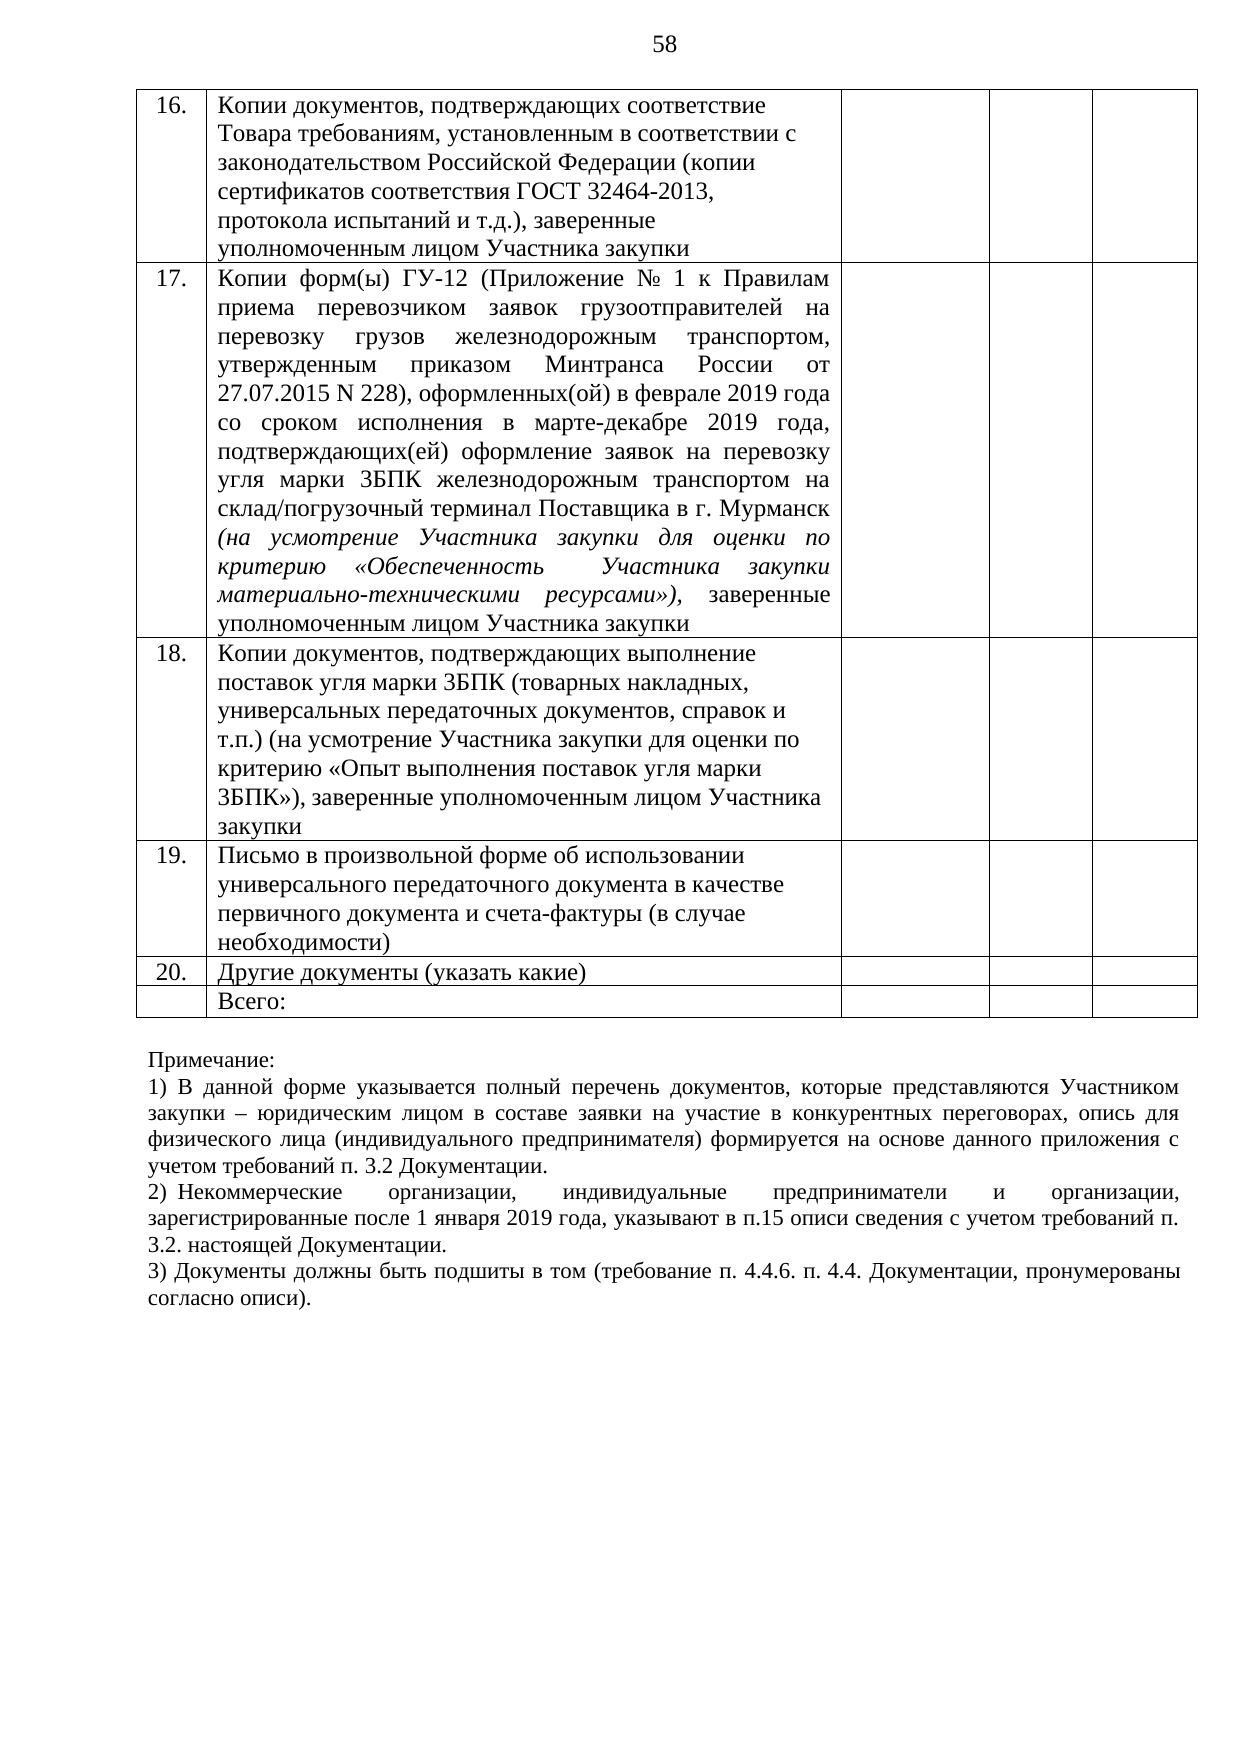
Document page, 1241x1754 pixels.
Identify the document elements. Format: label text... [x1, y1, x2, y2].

table_cell [1093, 986, 1197, 1017]
table_cell Письмо в произвольной форме об использовании универсального передаточного документа в качестве первичного документа и счета-фактуры (в случае необходимости) [207, 841, 841, 956]
table_cell [842, 90, 989, 262]
text 3) Документы должны быть подшиты в том (требование п. 4.4.6. п. 4.4. Документации, пронумерованы согласно описи). [148, 1257, 1181, 1310]
table_cell Копии форм(ы) ГУ-12 (Приложение № 1 к Правилам приема перевозчиком заявок грузоотправителей на перевозку грузов железнодорожным транспортом, утвержденным приказом Минтранса России от 27.07.2015 N 228), оформленных(ой) в феврале 2019 года со сроком исполнения в марте-декабре 2019 года, подтверждающих(ей) оформление заявок на перевозку угля марки 3БПК железнодорожным транспортом на склад/погрузочный терминал Поставщика в г. Мурманск (на усмотрение Участника закупки для оценки по критерию «Обеспеченность Участника закупки материально-техническими ресурсами»), заверенные уполномоченным лицом Участника закупки [207, 263, 841, 637]
table_cell [842, 957, 989, 985]
table_cell [990, 90, 1092, 262]
table_cell 19. [137, 841, 206, 956]
table_cell 18. [137, 638, 206, 839]
table_cell [842, 986, 989, 1017]
table_cell Копии документов, подтверждающих выполнение поставок угля марки 3БПК (товарных накладных, универсальных передаточных документов, справок и т.п.) (на усмотрение Участника закупки для оценки по критерию «Опыт выполнения поставок угля марки 3БПК»), заверенные уполномоченным лицом Участника закупки [207, 638, 841, 839]
table_cell [1093, 957, 1197, 985]
list Некоммерческие организации, индивидуальные предприниматели и организации, зарегистрированные после 1 января 2019 года, указывают в п.15 описи сведения с учетом требований п. 3.2. настоящей Документации. [148, 1178, 1181, 1257]
table_cell Копии документов, подтверждающих соответствие Товара требованиям, установленным в соответствии с законодательством Российской Федерации (копии сертификатов соответствия ГОСТ 32464-2013, протокола испытаний и т.д.), заверенные уполномоченным лицом Участника закупки [207, 90, 841, 262]
table_cell [990, 263, 1092, 637]
table_cell [1093, 841, 1197, 956]
table_cell [1093, 90, 1197, 262]
table_cell [137, 986, 206, 1017]
table_cell [1093, 263, 1197, 637]
list В данной форме указывается полный перечень документов, которые представляются Участником закупки – юридическим лицом в составе заявки на участие в конкурентных переговорах, опись для физического лица (индивидуального предпринимателя) формируется на основе данного приложения с учетом требований п. 3.2 Документации. [148, 1073, 1181, 1178]
table_cell Всего: [207, 986, 841, 1017]
table_cell 17. [137, 263, 206, 637]
text Примечание: [148, 1046, 1181, 1073]
table_cell [990, 841, 1092, 956]
table_cell [990, 986, 1092, 1017]
table_cell 20. [137, 957, 206, 985]
table_cell [842, 638, 989, 839]
table_cell [990, 638, 1092, 839]
table_cell [990, 957, 1092, 985]
table_cell [1093, 638, 1197, 839]
table_cell Другие документы (указать какие) [207, 957, 841, 985]
table_cell [842, 841, 989, 956]
table_cell 16. [137, 90, 206, 262]
table_cell [842, 263, 989, 637]
